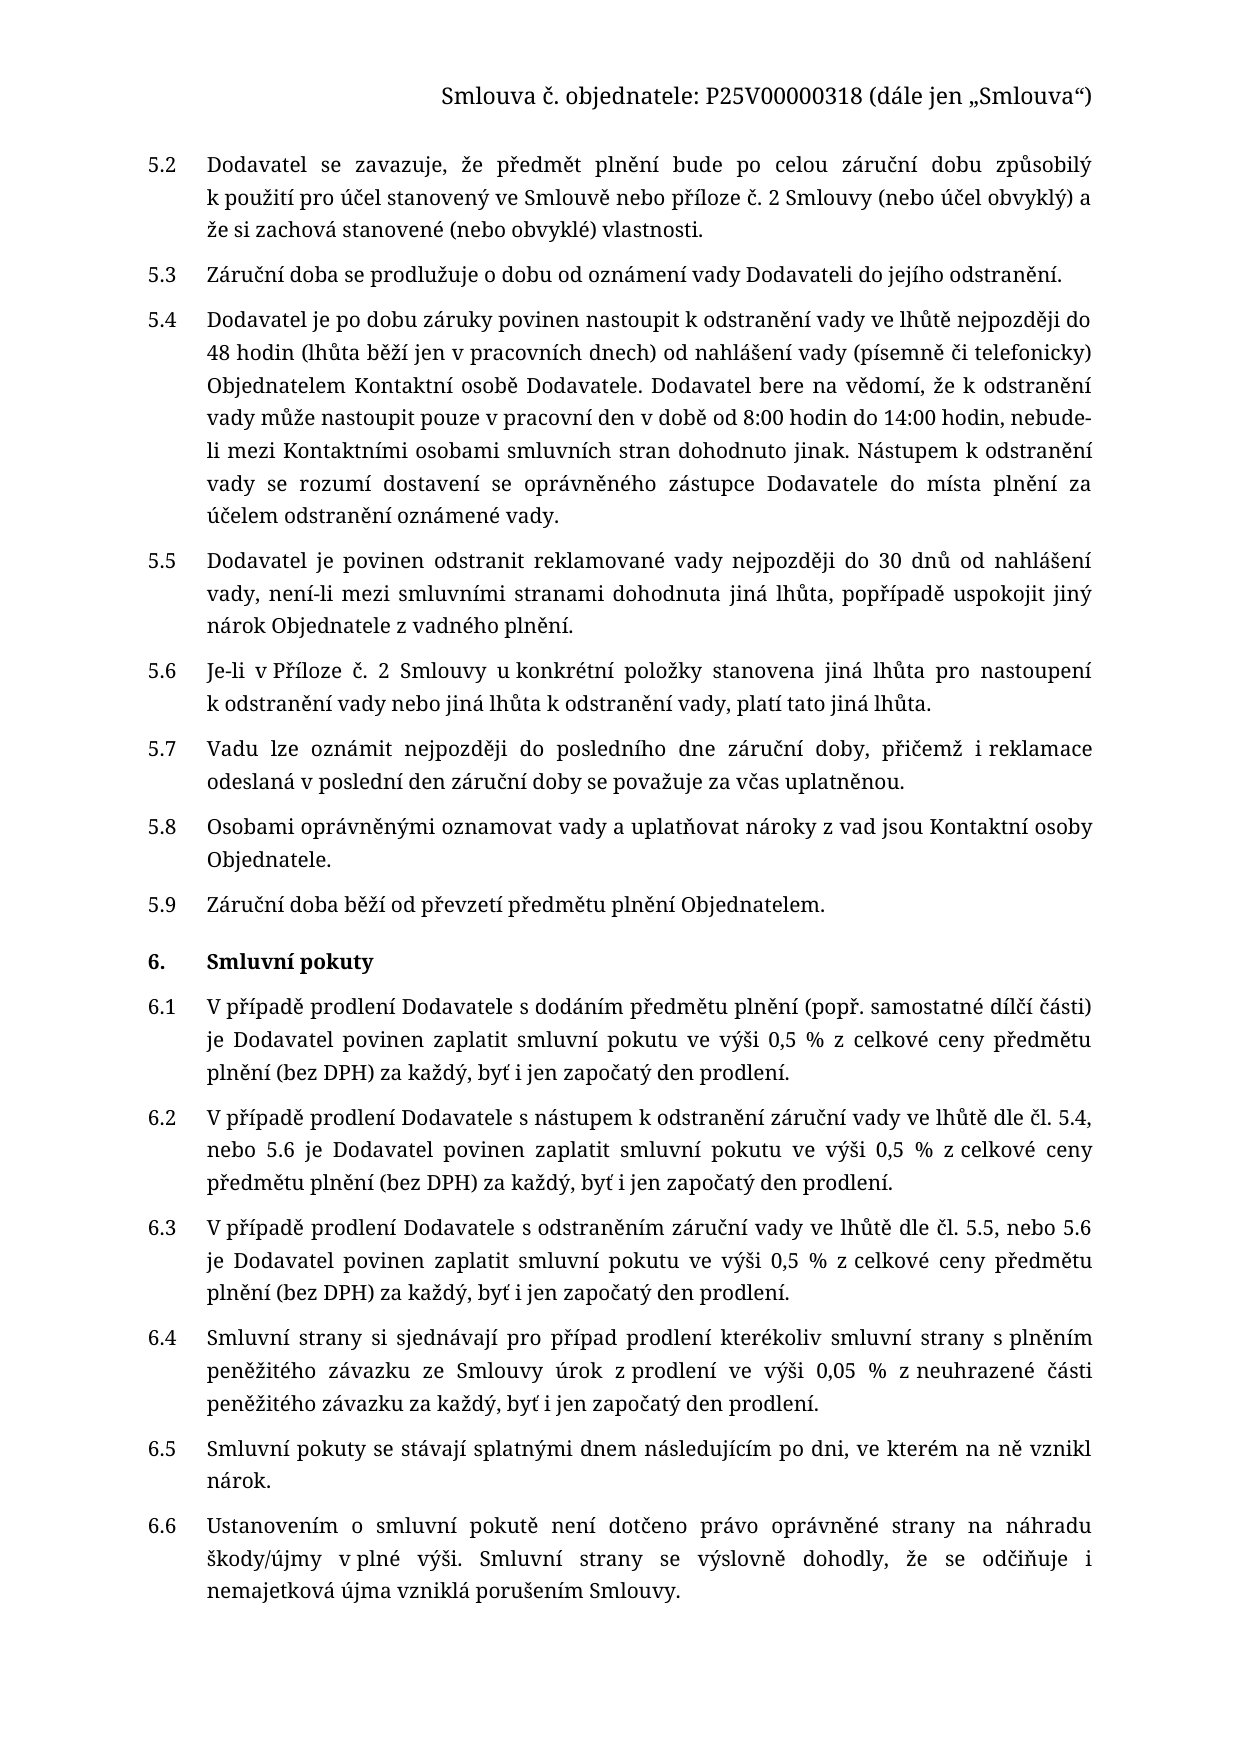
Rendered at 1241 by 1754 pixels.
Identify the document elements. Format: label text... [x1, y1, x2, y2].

list Osobami oprávněnými oznamovat vady a uplatňovat nároky z vad jsou Kontaktní osoby Objednatele. [148, 812, 1093, 873]
list Záruční doba běží od převzetí předmětu plnění Objednatelem. [148, 890, 1093, 918]
list Je-li v Příloze č. 2 Smlouvy u konkrétní položky stanovena jiná lhůta pro nastoupení k odstranění vady nebo jiná lhůta k odstranění vady, platí tato jiná lhůta. [148, 657, 1093, 718]
list Smluvní strany si sjednávají pro případ prodlení kterékoliv smluvní strany s plněním peněžitého závazku ze Smlouvy úrok z prodlení ve výši 0,05 % z neuhrazené části peněžitého závazku za každý, byť i jen započatý den prodlení. [148, 1323, 1093, 1417]
list Smluvní pokuty [148, 947, 1093, 976]
list Vadu lze oznámit nejpozději do posledního dne záruční doby, přičemž i reklamace odeslaná v poslední den záruční doby se považuje za včas uplatněnou. [148, 734, 1093, 795]
list Dodavatel je po dobu záruky povinen nastoupit k odstranění vady ve lhůtě nejpozději do 48 hodin (lhůta běží jen v pracovních dnech) od nahlášení vady (písemně či telefonicky) Objednatelem Kontaktní osobě Dodavatele. Dodavatel bere na vědomí, že k odstranění vady může nastoupit pouze v pracovní den v době od 8:00 hodin do 14:00 hodin, nebude-li mezi Kontaktními osobami smluvních stran dohodnuto jinak. Nástupem k odstranění vady se rozumí dostavení se oprávněného zástupce Dodavatele do místa plnění za účelem odstranění oznámené vady. [148, 306, 1093, 530]
list Záruční doba se prodlužuje o dobu od oznámení vady Dodavateli do jejího odstranění. [148, 261, 1093, 289]
list V případě prodlení Dodavatele s dodáním předmětu plnění (popř. samostatné dílčí části) je Dodavatel povinen zaplatit smluvní pokutu ve výši 0,5 % z celkové ceny předmětu plnění (bez DPH) za každý, byť i jen započatý den prodlení. [148, 992, 1093, 1086]
list Dodavatel je povinen odstranit reklamované vady nejpozději do 30 dnů od nahlášení vady, není-li mezi smluvními stranami dohodnuta jiná lhůta, popřípadě uspokojit jiný nárok Objednatele z vadného plnění. [148, 546, 1093, 640]
list Smluvní pokuty se stávají splatnými dnem následujícím po dni, ve kterém na ně vznikl nárok. [148, 1434, 1093, 1495]
list Ustanovením o smluvní pokutě není dotčeno právo oprávněné strany na náhradu škody/újmy v plné výši. Smluvní strany se výslovně dohodly, že se odčiňuje i nemajetková újma vzniklá porušením Smlouvy. [148, 1511, 1093, 1605]
list V případě prodlení Dodavatele s odstraněním záruční vady ve lhůtě dle čl. 5.5, nebo 5.6 je Dodavatel povinen zaplatit smluvní pokutu ve výši 0,5 % z celkové ceny předmětu plnění (bez DPH) za každý, byť i jen započatý den prodlení. [148, 1213, 1093, 1307]
list Dodavatel se zavazuje, že předmět plnění bude po celou záruční dobu způsobilý k použití pro účel stanovený ve Smlouvě nebo příloze č. 2 Smlouvy (nebo účel obvyklý) a že si zachová stanovené (nebo obvyklé) vlastnosti. [148, 150, 1093, 244]
list V případě prodlení Dodavatele s nástupem k odstranění záruční vady ve lhůtě dle čl. 5.4, nebo 5.6 je Dodavatel povinen zaplatit smluvní pokutu ve výši 0,5 % z celkové ceny předmětu plnění (bez DPH) za každý, byť i jen započatý den prodlení. [148, 1103, 1093, 1196]
